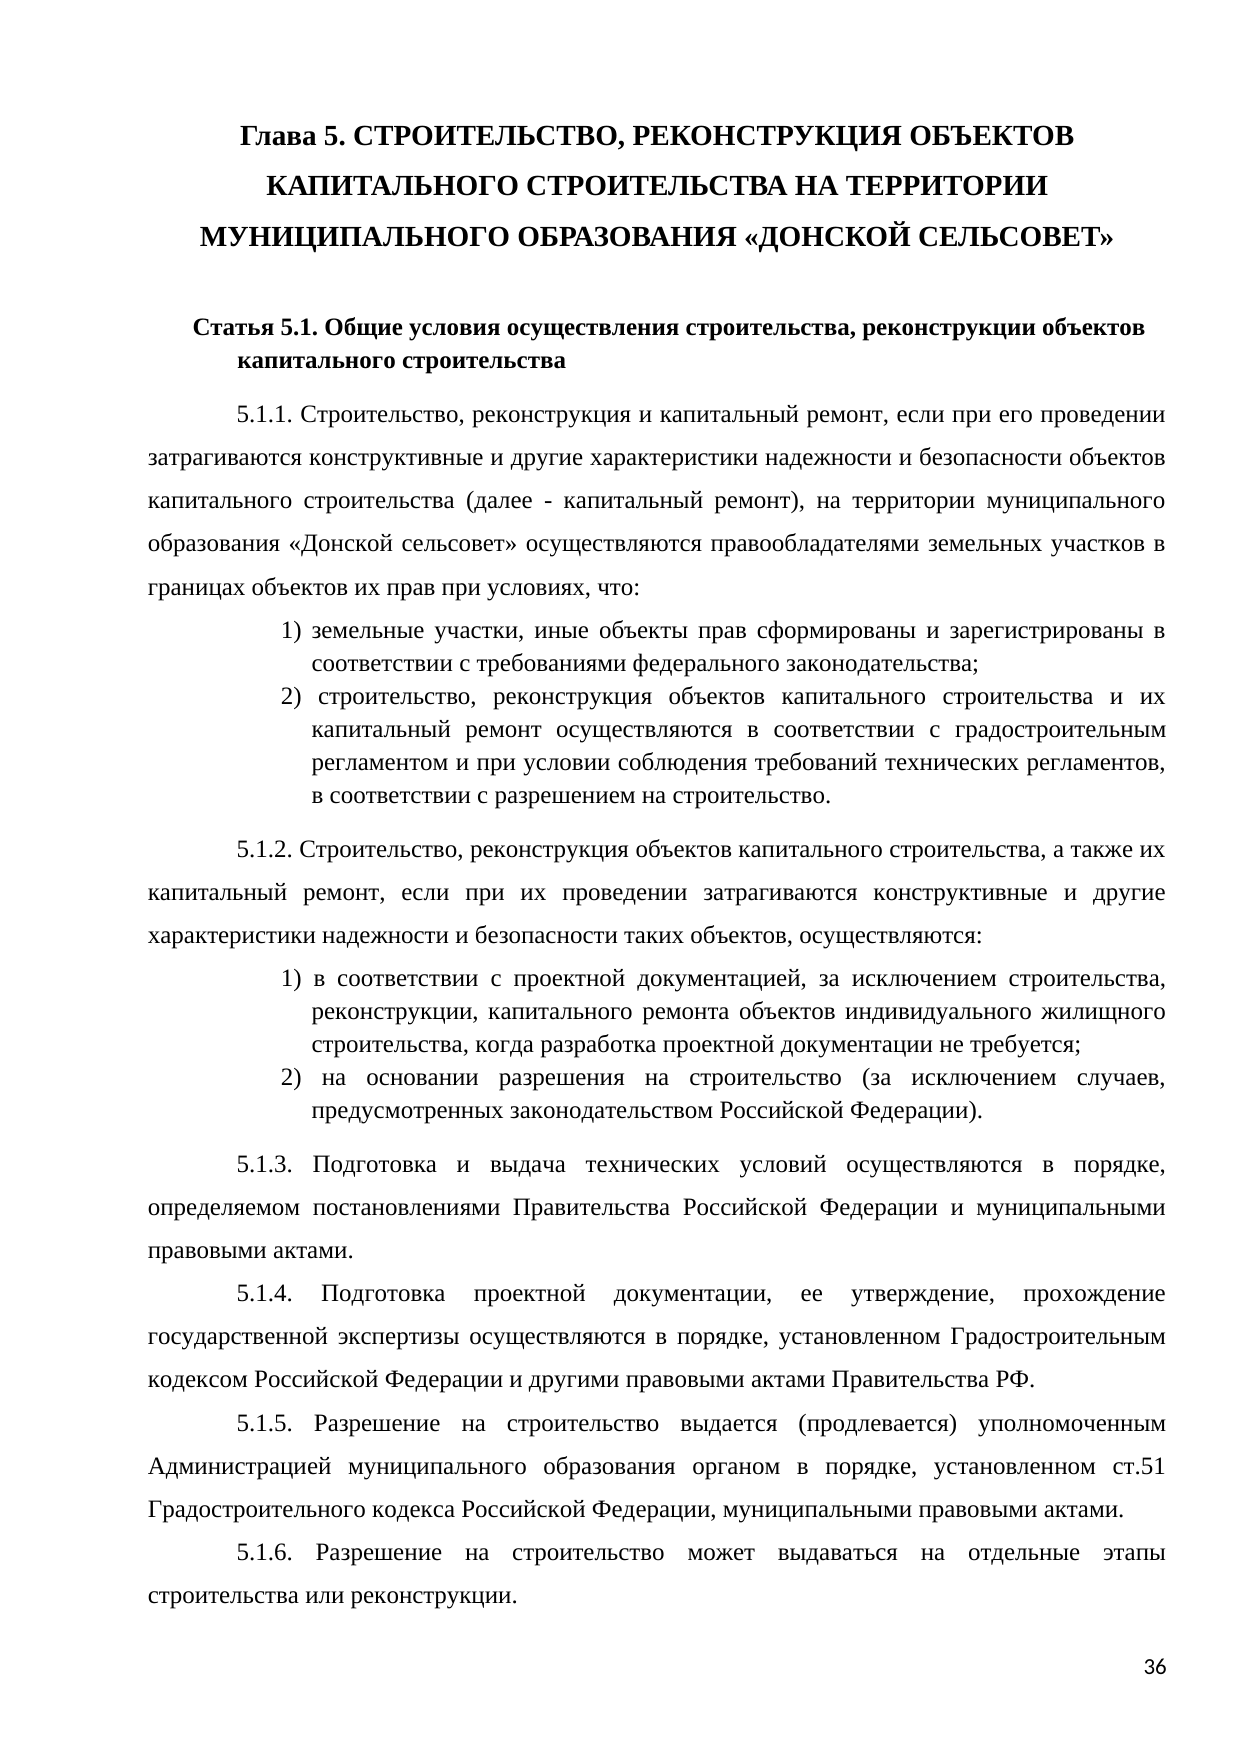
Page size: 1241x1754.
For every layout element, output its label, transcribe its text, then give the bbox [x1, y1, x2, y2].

list 2) на основании разрешения на строительство (за исключением случаев, предусмотренных законодательством Российской Федерации). [281, 1062, 1167, 1124]
list 2) строительство, реконструкция объектов капитального строительства и их капитальный ремонт осуществляются в соответствии с градостроительным регламентом и при условии соблюдения требований технических регламентов, в соответствии с разрешением на строительство. [281, 681, 1167, 808]
text 5.1.2. Строительство, реконструкция объектов капитального строительства, а также их капитальный ремонт, если при их проведении затрагиваются конструктивные и другие характеристики надежности и безопасности таких объектов, осуществляются: [148, 834, 1167, 949]
text 5.1.5. Разрешение на строительство выдается (продлевается) уполномоченным Администрацией муниципального образования органом в порядке, установленном ст.51 Градостроительного кодекса Российской Федерации, муниципальными правовыми актами. [148, 1408, 1167, 1523]
list Общие условия осуществления строительства, реконструкции объектов капитального строительства [192, 312, 1167, 374]
text 5.1.3. Подготовка и выдача технических условий осуществляются в порядке, определяемом постановлениями Правительства Российской Федерации и муниципальными правовыми актами. [148, 1149, 1167, 1264]
text 5.1.6. Разрешение на строительство может выдаваться на отдельные этапы строительства или реконструкции. [148, 1537, 1167, 1609]
text 5.1.4. Подготовка проектной документации, ее утверждение, прохождение государственной экспертизы осуществляются в порядке, установленном Градостроительным кодексом Российской Федерации и другими правовыми актами Правительства РФ. [148, 1278, 1167, 1393]
list 1) в соответствии с проектной документацией, за исключением строительства, реконструкции, капитального ремонта объектов индивидуального жилищного строительства, когда разработка проектной документации не требуется; [281, 963, 1167, 1058]
subtitle СТРОИТЕЛЬСТВО, РЕКОНСТРУКЦИЯ ОБЪЕКТОВ КАПИТАЛЬНОГО СТРОИТЕЛЬСТВА НА ТЕРРИТОРИИ МУНИЦИПАЛЬНОГО ОБРАЗОВАНИЯ «ДОНСКОЙ СЕЛЬСОВЕТ» [148, 118, 1167, 252]
text 5.1.1. Строительство, реконструкция и капитальный ремонт, если при его проведении затрагиваются конструктивные и другие характеристики надежности и безопасности объектов капитального строительства (далее - капитальный ремонт), на территории муниципального образования «Донской сельсовет» осуществляются правообладателями земельных участков в границах объектов их прав при условиях, что: [148, 399, 1167, 600]
list 1) земельные участки, иные объекты прав сформированы и зарегистрированы в соответствии с требованиями федерального законодательства; [281, 615, 1167, 676]
